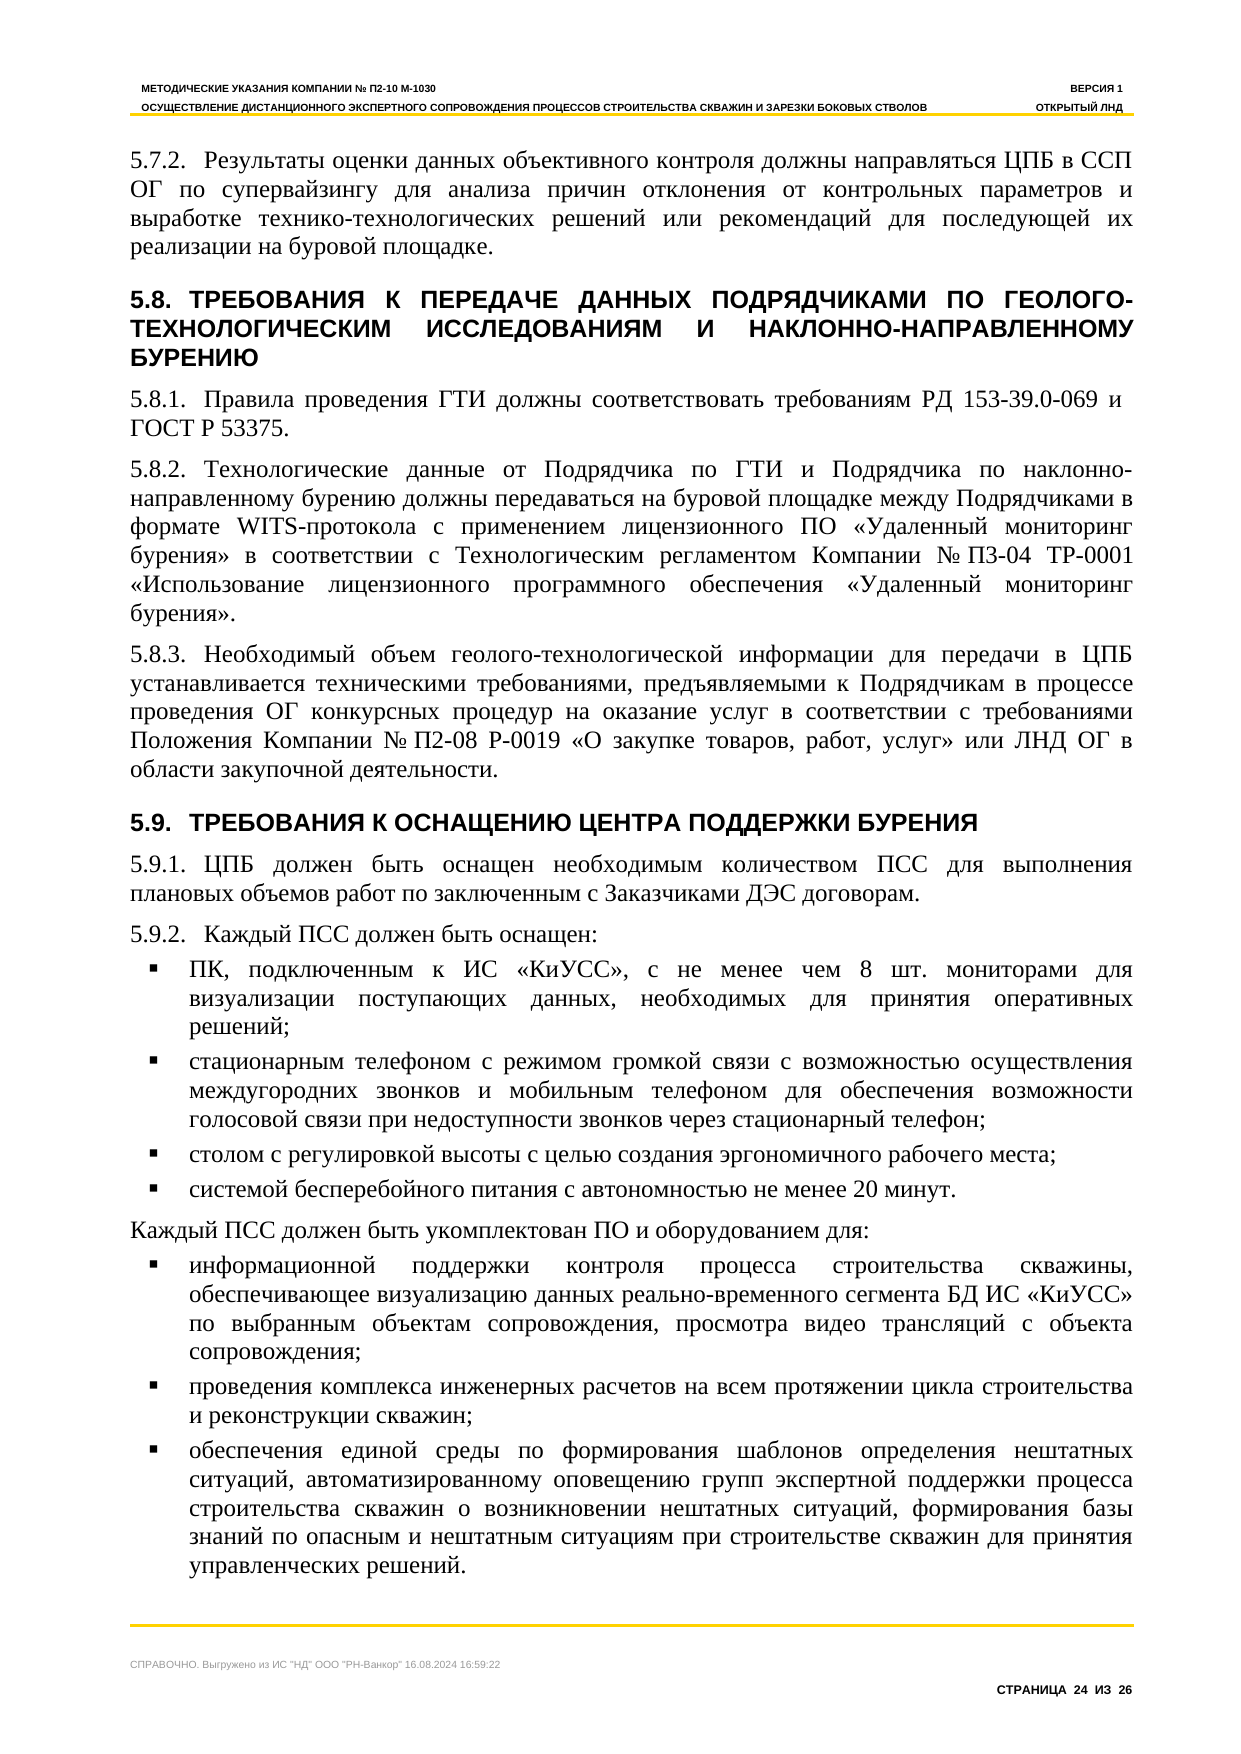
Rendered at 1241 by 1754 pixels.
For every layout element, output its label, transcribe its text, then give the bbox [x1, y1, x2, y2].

list Каждый ПСС должен быть оснащен: [130, 919, 1134, 948]
list столом с регулировкой высоты с целью создания эргономичного рабочего места; [148, 1139, 1134, 1168]
list ПК, подключенным к ИС «КиУСС», с не менее чем 8 шт. мониторами для визуализации поступающих данных, необходимых для принятия оперативных решений; [148, 954, 1134, 1040]
list информационной поддержки контроля процесса строительства скважины, обеспечивающее визуализацию данных реально-временного сегмента БД ИС «КиУСС» по выбранным объектам сопровождения, просмотра видео трансляций с объекта сопровождения; [148, 1250, 1134, 1365]
list Правила проведения ГТИ должны соответствовать требованиям РД 153-39.0-069 и ГОСТ Р 53375. [130, 384, 1134, 441]
list Результаты оценки данных объективного контроля должны направляться ЦПБ в ССП ОГ по супервайзингу для анализа причин отклонения от контрольных параметров и выработке технико-технологических решений или рекомендаций для последующей их реализации на буровой площадке. [130, 145, 1134, 260]
list стационарным телефоном c режимом громкой связи с возможностью осуществления междугородних звонков и мобильным телефоном для обеспечения возможности голосовой связи при недоступности звонков через стационарный телефон; [148, 1046, 1134, 1133]
list обеспечения единой среды по формирования шаблонов определения нештатных ситуаций, автоматизированному оповещению групп экспертной поддержки процесса строительства скважин о возникновении нештатных ситуаций, формирования базы знаний по опасным и нештатным ситуациям при строительстве скважин для принятия управленческих решений. [148, 1435, 1134, 1579]
list Каждый ПСС должен быть укомплектован ПО и оборудованием для: [130, 1215, 1134, 1244]
list проведения комплекса инженерных расчетов на всем протяжении цикла строительства и реконструкции скважин; [148, 1371, 1134, 1429]
list ЦПБ должен быть оснащен необходимым количеством ПСС для выполнения плановых объемов работ по заключенным с Заказчиками ДЭС договорам. [130, 849, 1134, 906]
list системой бесперебойного питания с автономностью не менее 20 минут. [148, 1174, 1134, 1203]
list Необходимый объем геолого-технологической информации для передачи в ЦПБ устанавливается техническими требованиями, предъявляемыми к Подрядчикам в процессе проведения ОГ конкурсных процедур на оказание услуг в соответствии с требованиями Положения Компании № П2-08 Р-0019 «О закупке товаров, работ, услуг» или ЛНД ОГ в области закупочной деятельности. [130, 639, 1134, 783]
list ТРЕБОВАНИЯ К ОСНАЩЕНИЮ ЦЕНТРА ПОДДЕРЖКИ БУРЕНИЯ [130, 808, 1134, 836]
list ТРЕБОВАНИЯ К ПЕРЕДАЧЕ ДАННЫХ ПОДРЯДЧИКАМИ ПО ГЕОЛОГО-ТЕХНОЛОГИЧЕСКИМ ИССЛЕДОВАНИЯМ И НАКЛОННО-НАПРАВЛЕННОМУ БУРЕНИЮ [130, 285, 1134, 371]
list Технологические данные от Подрядчика по ГТИ и Подрядчика по наклонно-направленному бурению должны передаваться на буровой площадке между Подрядчиками в формате WITS-протокола с применением лицензионного ПО «Удаленный мониторинг бурения» в соответствии с Технологическим регламентом Компании № П3-04 ТР-0001 «Использование лицензионного программного обеспечения «Удаленный мониторинг бурения». [130, 454, 1134, 626]
